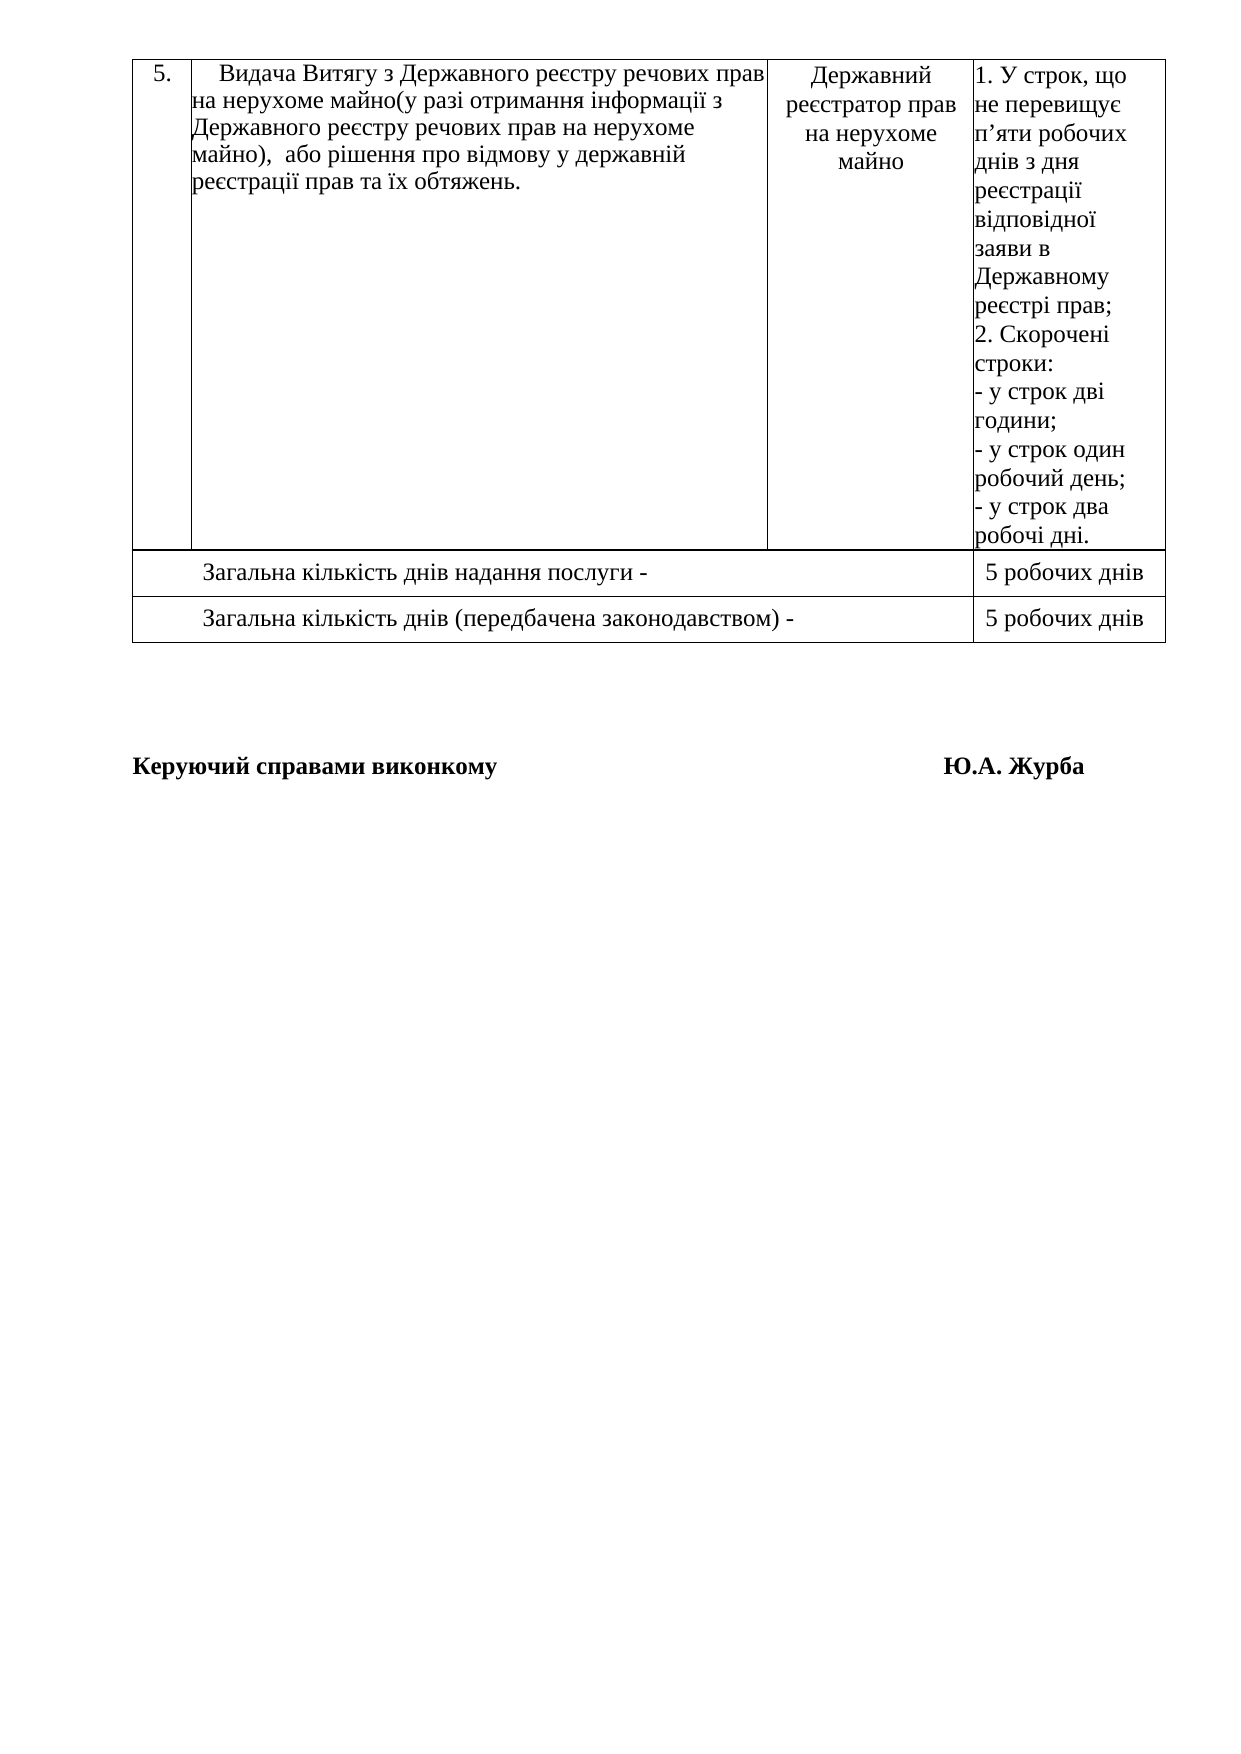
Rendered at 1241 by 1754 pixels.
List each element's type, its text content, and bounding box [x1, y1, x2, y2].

table_cell Загальна кількість днів (передбачена законодавством) - [133, 597, 973, 642]
table_header 5 робочих днів [974, 551, 1165, 596]
table_header 5. [133, 60, 191, 549]
table_header Видача Витягу з Державного реєстру речових прав на нерухоме майно(у разі отримання інформації з Державного реєстру речових прав на нерухоме майно), або рішення про відмову у державній реєстрації прав та їх обтяжень. [192, 60, 767, 549]
table_header Загальна кількість днів надання послуги - [133, 551, 973, 596]
table_cell 5 робочих днів [974, 597, 1165, 642]
table_header Державний реєстратор прав на нерухоме майно [768, 60, 973, 549]
text Керуючий справами виконкому Ю.А. Журба [58, 751, 1214, 780]
table_header 1. У строк, що не перевищує п’яти робочих днів з дня реєстрації відповідної заяви в Державному реєстрі прав; 2. Скорочені строки: - у строк дві години; - у строк один робочий день; - у строк два робочі дні. [974, 60, 1165, 549]
